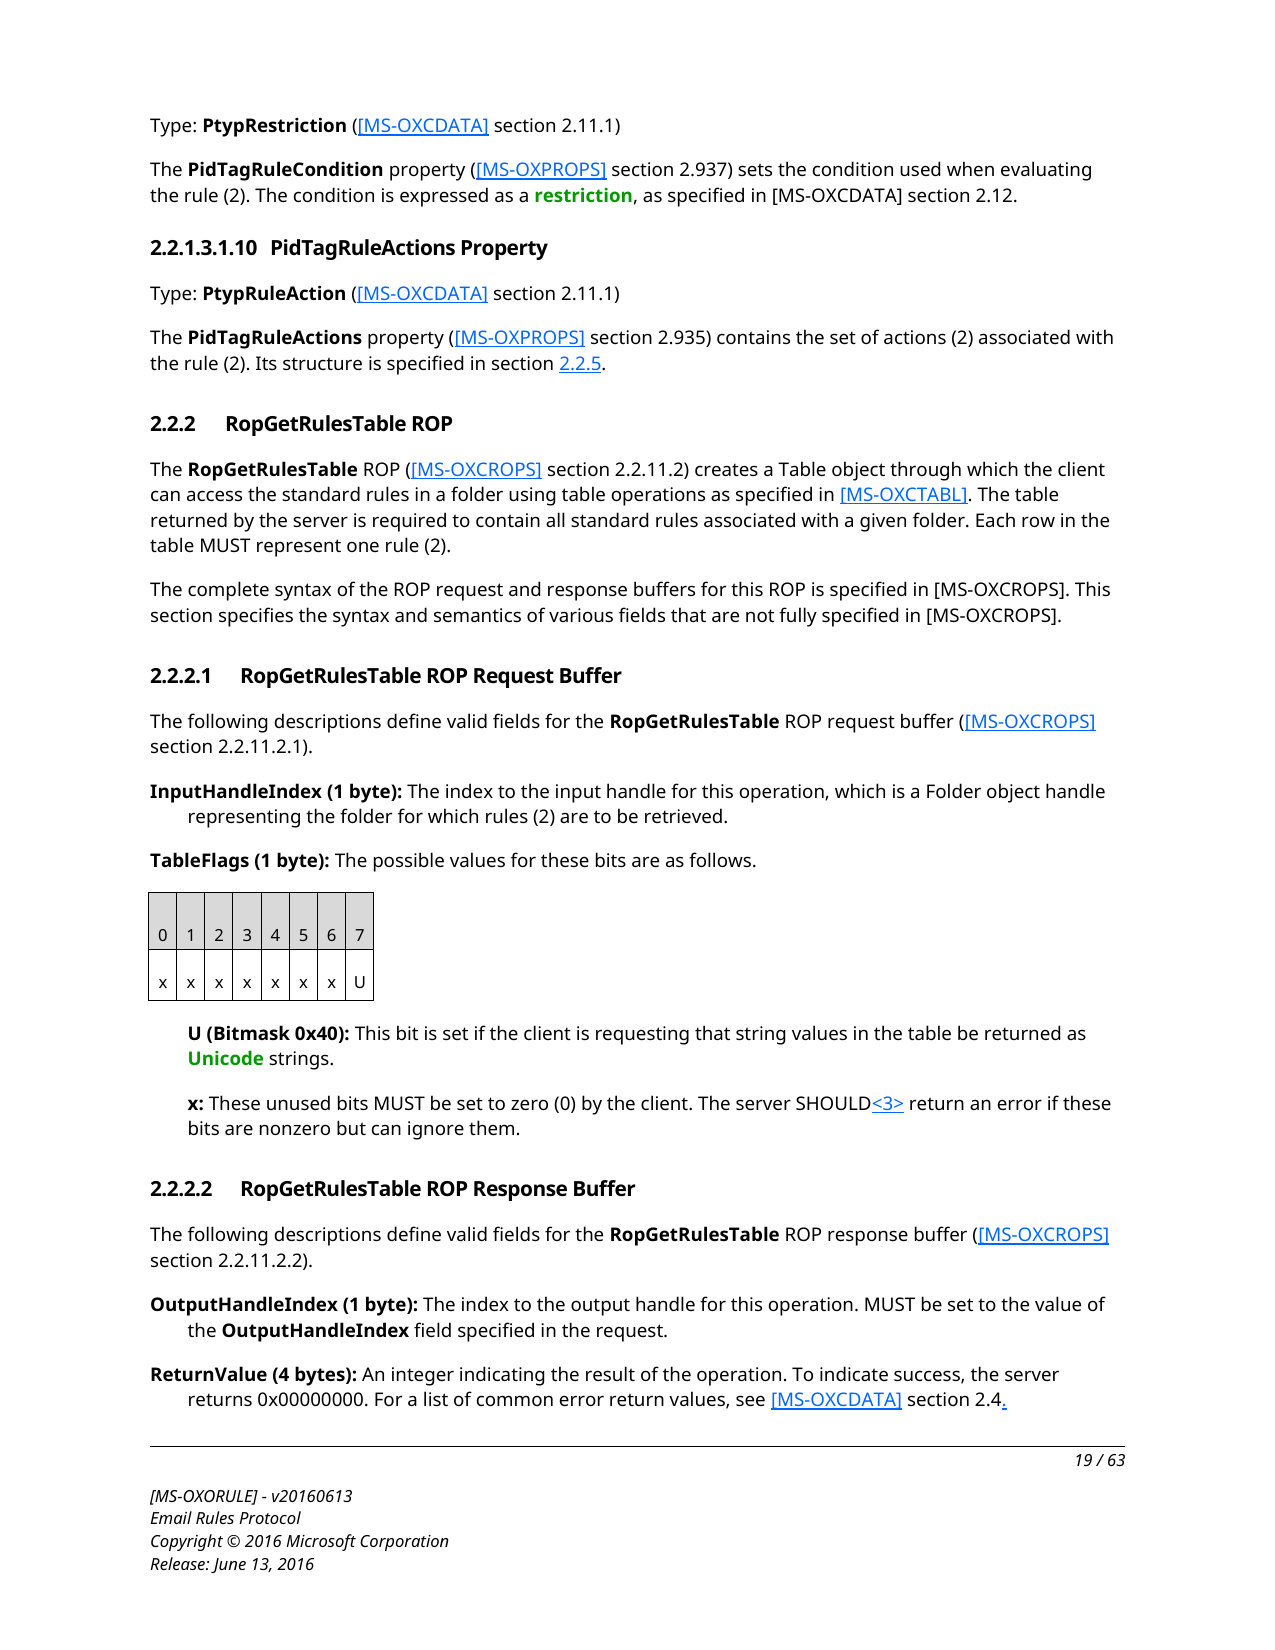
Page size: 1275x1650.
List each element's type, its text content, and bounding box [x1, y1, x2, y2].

text The PidTagRuleCondition property ([MS-OXPROPS] section 2.937) sets the condition used when evaluating the rule (2). The condition is expressed as a restriction, as specified in [MS-OXCDATA] section 2.12. [150, 157, 1125, 208]
subtitle RopGetRulesTable ROP Response Buffer [150, 1174, 1125, 1203]
table_header 7 [346, 893, 373, 949]
table_header 6 [318, 893, 345, 949]
text Type: PtypRestriction ([MS-OXCDATA] section 2.11.1) [150, 112, 1125, 138]
text The complete syntax of the ROP request and response buffers for this ROP is specified in [MS-OXCROPS]. This section specifies the syntax and semantics of various fields that are not fully specified in [MS-OXCROPS]. [150, 577, 1125, 628]
table_cell x [262, 950, 289, 1000]
table_cell x [177, 950, 204, 1000]
text The following descriptions define valid fields for the RopGetRulesTable ROP response buffer ([MS-OXCROPS] section 2.2.11.2.2). [150, 1222, 1125, 1273]
text TableFlags (1 byte): The possible values for these bits are as follows. [150, 848, 1125, 873]
table_header 2 [205, 893, 232, 949]
table_cell x [149, 950, 176, 1000]
text ReturnValue (4 bytes): An integer indicating the result of the operation. To indicate success, the server returns 0x00000000. For a list of common error return values, see [MS-OXCDATA] section 2.4. [150, 1361, 1125, 1412]
table_header 0 [149, 893, 176, 949]
text U (Bitmask 0x40): This bit is set if the client is requesting that string values in the table be returned as Unicode strings. [187, 1020, 1125, 1071]
table_cell x [318, 950, 345, 1000]
table_cell x [233, 950, 261, 1000]
table_header 1 [177, 893, 204, 949]
text Type: PtypRuleAction ([MS-OXCDATA] section 2.11.1) [150, 280, 1125, 306]
table_header 5 [290, 893, 317, 949]
table_header 4 [262, 893, 289, 949]
text x: These unused bits MUST be set to zero (0) by the client. The server SHOULD<3> return an error if these bits are nonzero but can ignore them. [187, 1090, 1125, 1141]
table_cell x [205, 950, 232, 1000]
text The following descriptions define valid fields for the RopGetRulesTable ROP request buffer ([MS-OXCROPS] section 2.2.11.2.1). [150, 708, 1125, 759]
table_header 3 [233, 893, 261, 949]
text InputHandleIndex (1 byte): The index to the input handle for this operation, which is a Folder object handle representing the folder for which rules (2) are to be retrieved. [150, 778, 1125, 829]
subtitle PidTagRuleActions Property [150, 233, 1125, 261]
text The PidTagRuleActions property ([MS-OXPROPS] section 2.935) contains the set of actions (2) associated with the rule (2). Its structure is specified in section 2.2.5. [150, 324, 1125, 375]
subtitle RopGetRulesTable ROP Request Buffer [150, 661, 1125, 689]
table_cell x [290, 950, 317, 1000]
text The RopGetRulesTable ROP ([MS-OXCROPS] section 2.2.11.2) creates a Table object through which the client can access the standard rules in a folder using table operations as specified in [MS-OXCTABL]. The table returned by the server is required to contain all standard rules associated with a given folder. Each row in the table MUST represent one rule (2). [150, 456, 1125, 558]
text OutputHandleIndex (1 byte): The index to the output handle for this operation. MUST be set to the value of the OutputHandleIndex field specified in the request. [150, 1291, 1125, 1342]
subtitle RopGetRulesTable ROP [150, 409, 1125, 437]
table_cell U [346, 950, 373, 1000]
